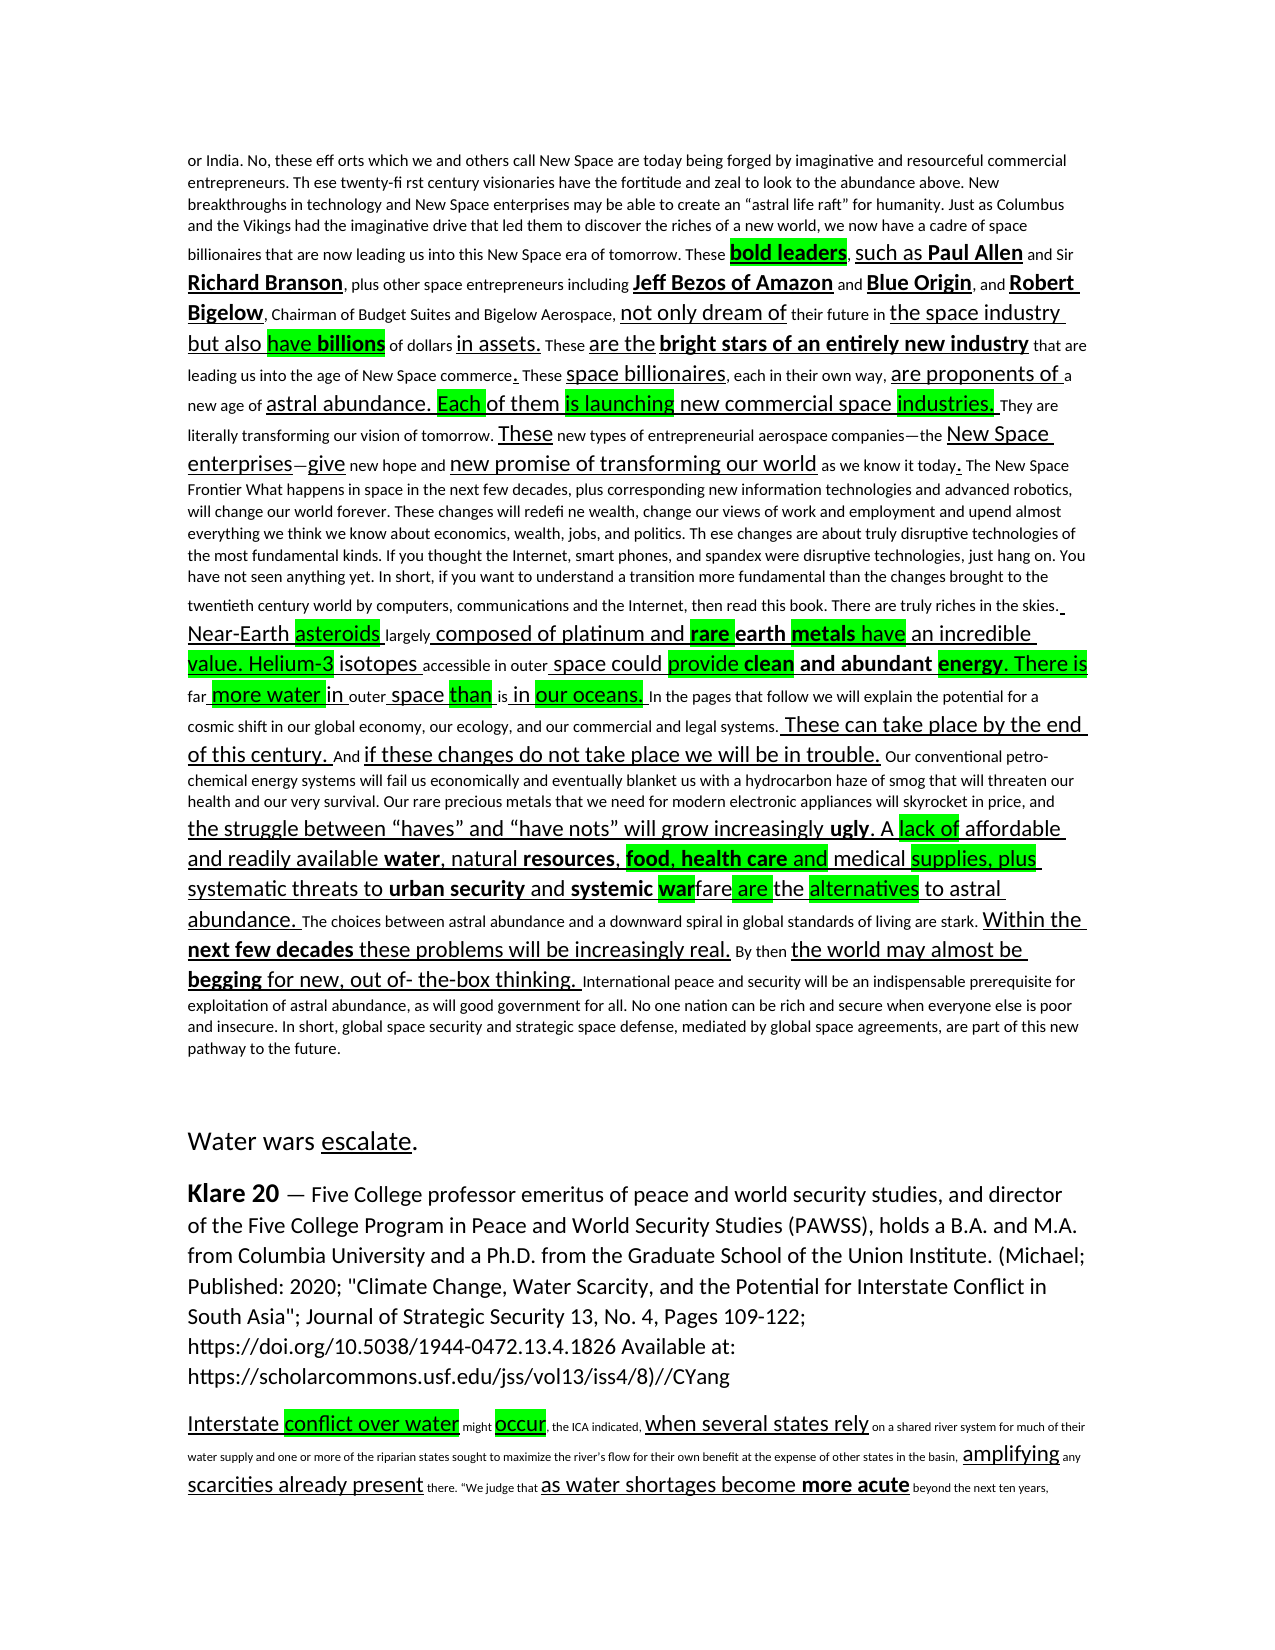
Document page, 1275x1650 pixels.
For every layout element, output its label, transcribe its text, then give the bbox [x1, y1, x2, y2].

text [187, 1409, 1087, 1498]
subtitle Water wars escalate. [187, 1124, 1087, 1157]
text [187, 150, 1087, 1059]
text Klare 20 — Five College professor emeritus of peace and world security studies, and director of the Five College Program in Peace and World Security Studies (PAWSS), holds a B.A. and M.A. from Columbia University and a Ph.D. from the Graduate School of the Union Institute. (Michael; Published: 2020; "Climate Change, Water Scarcity, and the Potential for Interstate Conflict in South Asia"; Journal of Strategic Security 13, No. 4, Pages 109-122; https://doi.org/10.5038/1944-0472.13.4.1826 Available at: https://scholarcommons.usf.edu/jss/vol13/iss4/8)//CYang [187, 1176, 1087, 1391]
